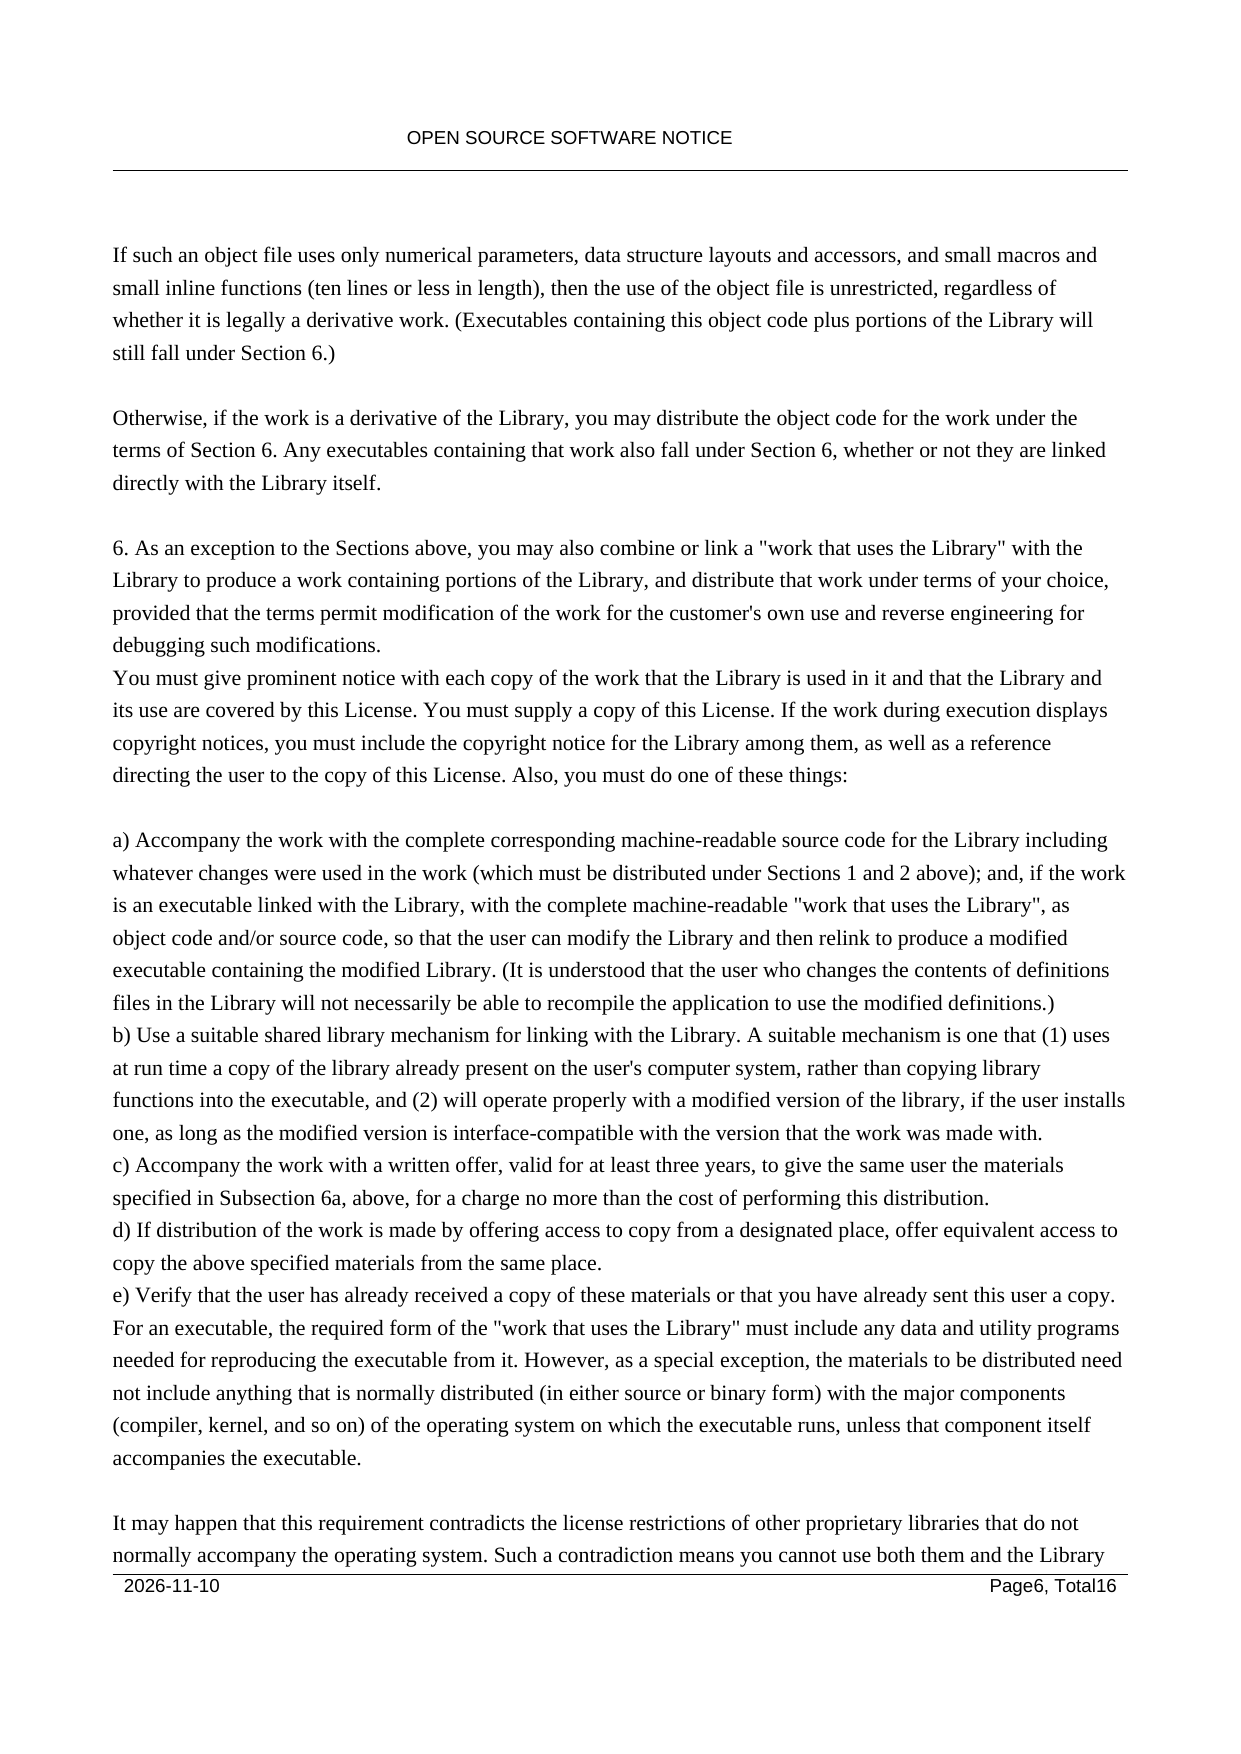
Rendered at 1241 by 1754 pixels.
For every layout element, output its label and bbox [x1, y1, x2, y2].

text [112, 206, 1128, 1571]
